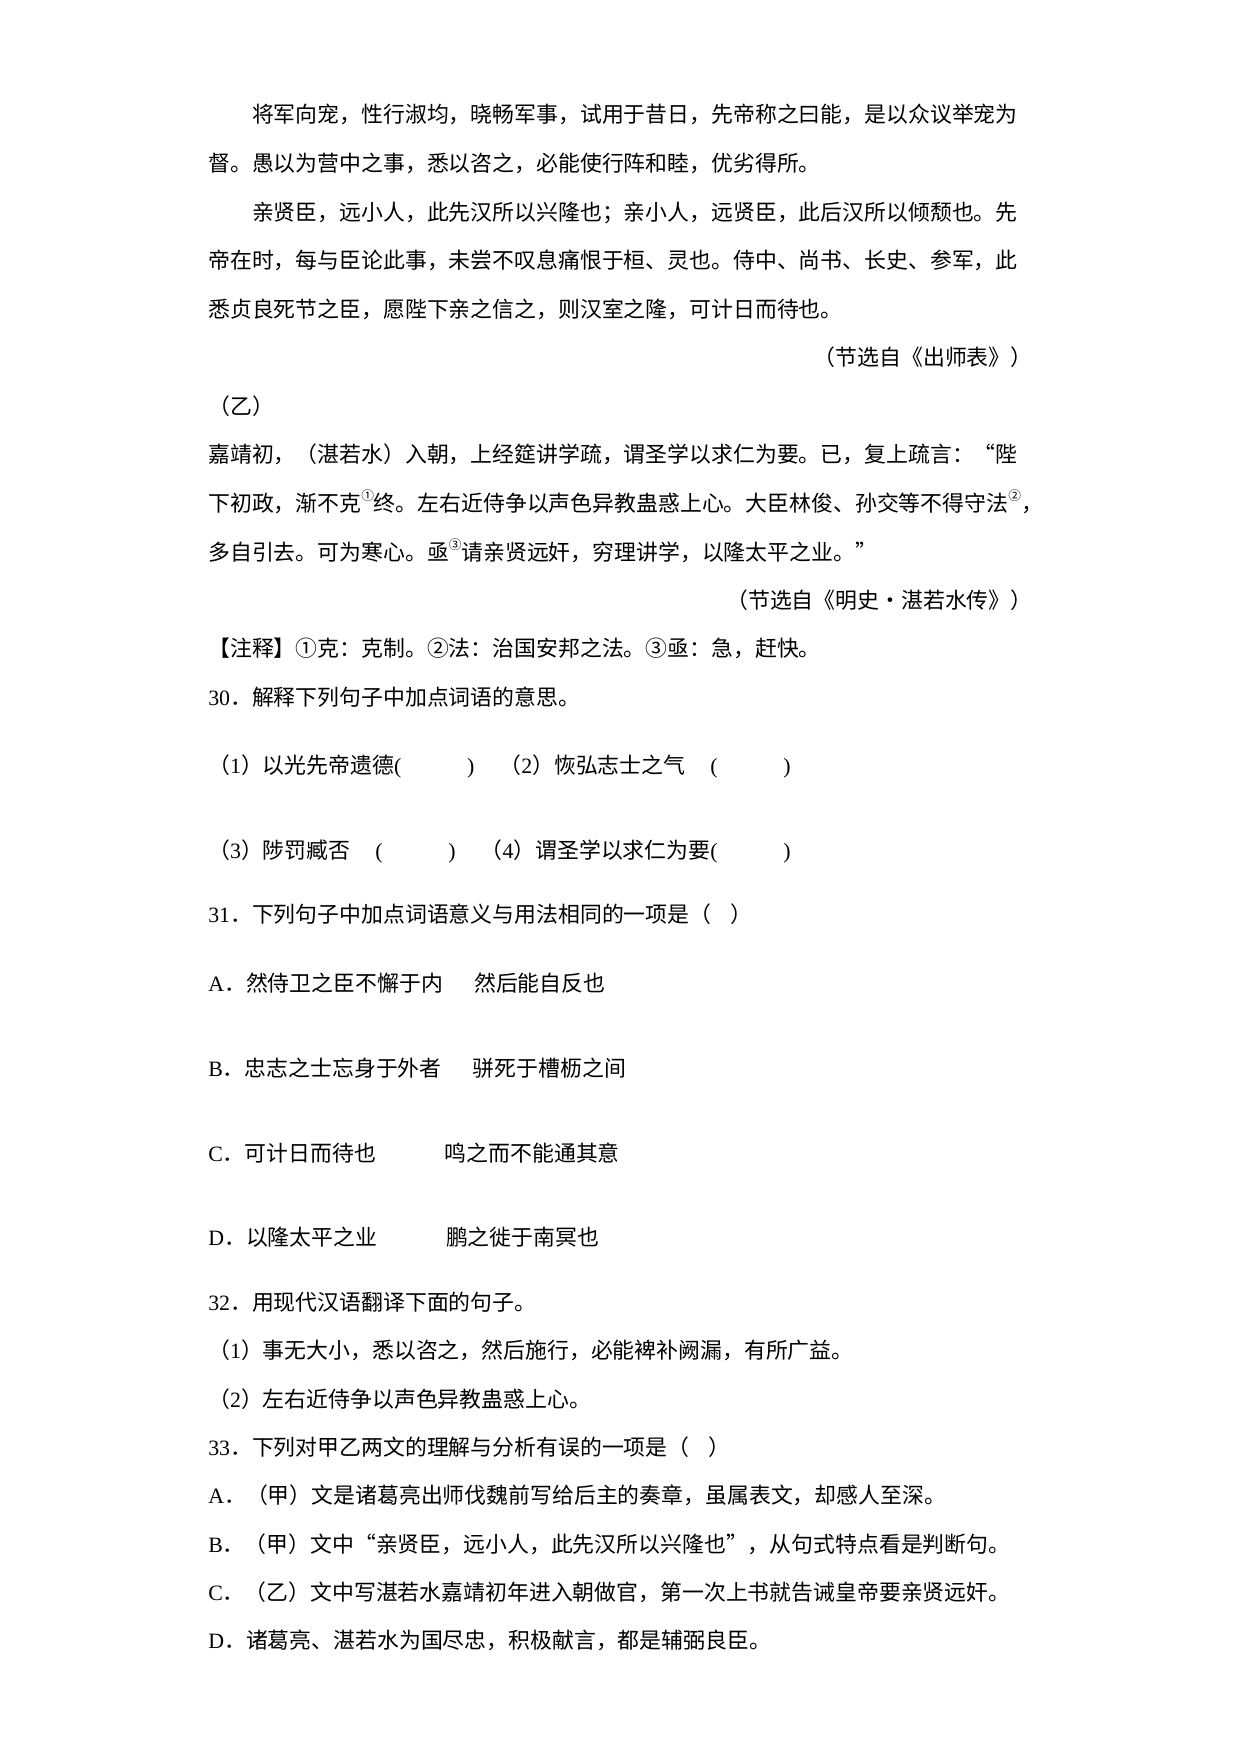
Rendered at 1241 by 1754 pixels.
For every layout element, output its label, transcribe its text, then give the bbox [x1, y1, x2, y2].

text 嘉靖初，（湛若水）入朝，上经筵讲学疏，谓圣学以求仁为要。已，复上疏言：“陛下初政，渐不克①终。左右近侍争以声色异教蛊惑上心。大臣林俊、孙交等不得守法②，多自引去。可为寒心。亟③请亲贤远奸，穷理讲学，以隆太平之业。” [208, 437, 1032, 567]
text A．（甲）文是诸葛亮出师伐魏前写给后主的奏章，虽属表文，却感人至深。 [208, 1478, 1032, 1510]
text 32．用现代汉语翻译下面的句子。 [208, 1284, 1032, 1317]
text （节选自《明史•湛若水传》） [208, 582, 1032, 615]
text 31．下列句子中加点词语意义与用法相同的一项是（ ） [208, 897, 1032, 929]
text （节选自《出师表》） [208, 340, 1032, 372]
text （1）事无大小，悉以咨之，然后施行，必能裨补阙漏，有所广益。 [208, 1333, 1032, 1365]
text D．以隆太平之业 鹏之徙于南冥也 [208, 1200, 1032, 1265]
text A．然侍卫之臣不懈于内 然后能自反也 [208, 945, 1032, 1010]
text C．可计日而待也 鸣之而不能通其意 [208, 1115, 1032, 1180]
text （3）陟罚臧否 ( ) （4）谓圣学以求仁为要( ) [208, 812, 1032, 877]
text 【注释】①克：克制。②法：治国安邦之法。③亟：急，赶快。 [208, 631, 1032, 663]
text B．（甲）文中“亲贤臣，远小人，此先汉所以兴隆也”，从句式特点看是判断句。 [208, 1526, 1032, 1559]
text 将军向宠，性行淑均，晓畅军事，试用于昔日，先帝称之曰能，是以众议举宠为督。愚以为营中之事，悉以咨之，必能使行阵和睦，优劣得所。 [208, 97, 1032, 178]
text D．诸葛亮、湛若水为国尽忠，积极献言，都是辅弼良臣。 [208, 1623, 1032, 1655]
text 33．下列对甲乙两文的理解与分析有误的一项是（ ） [208, 1429, 1032, 1462]
text （1）以光先帝遗德( ) （2）恢弘志士之气 ( ) [208, 727, 1032, 792]
text 30．解释下列句子中加点词语的意思。 [208, 679, 1032, 712]
text （乙） [208, 388, 1032, 421]
text 亲贤臣，远小人，此先汉所以兴隆也；亲小人，远贤臣，此后汉所以倾颓也。先帝在时，每与臣论此事，未尝不叹息痛恨于桓、灵也。侍中、尚书、长史、参军，此悉贞良死节之臣，愿陛下亲之信之，则汉室之隆，可计日而待也。 [208, 194, 1032, 324]
text B．忠志之士忘身于外者 骈死于槽枥之间 [208, 1030, 1032, 1095]
text C．（乙）文中写湛若水嘉靖初年进入朝做官，第一次上书就告诫皇帝要亲贤远奸。 [208, 1574, 1032, 1607]
text （2）左右近侍争以声色异教蛊惑上心。 [208, 1381, 1032, 1414]
